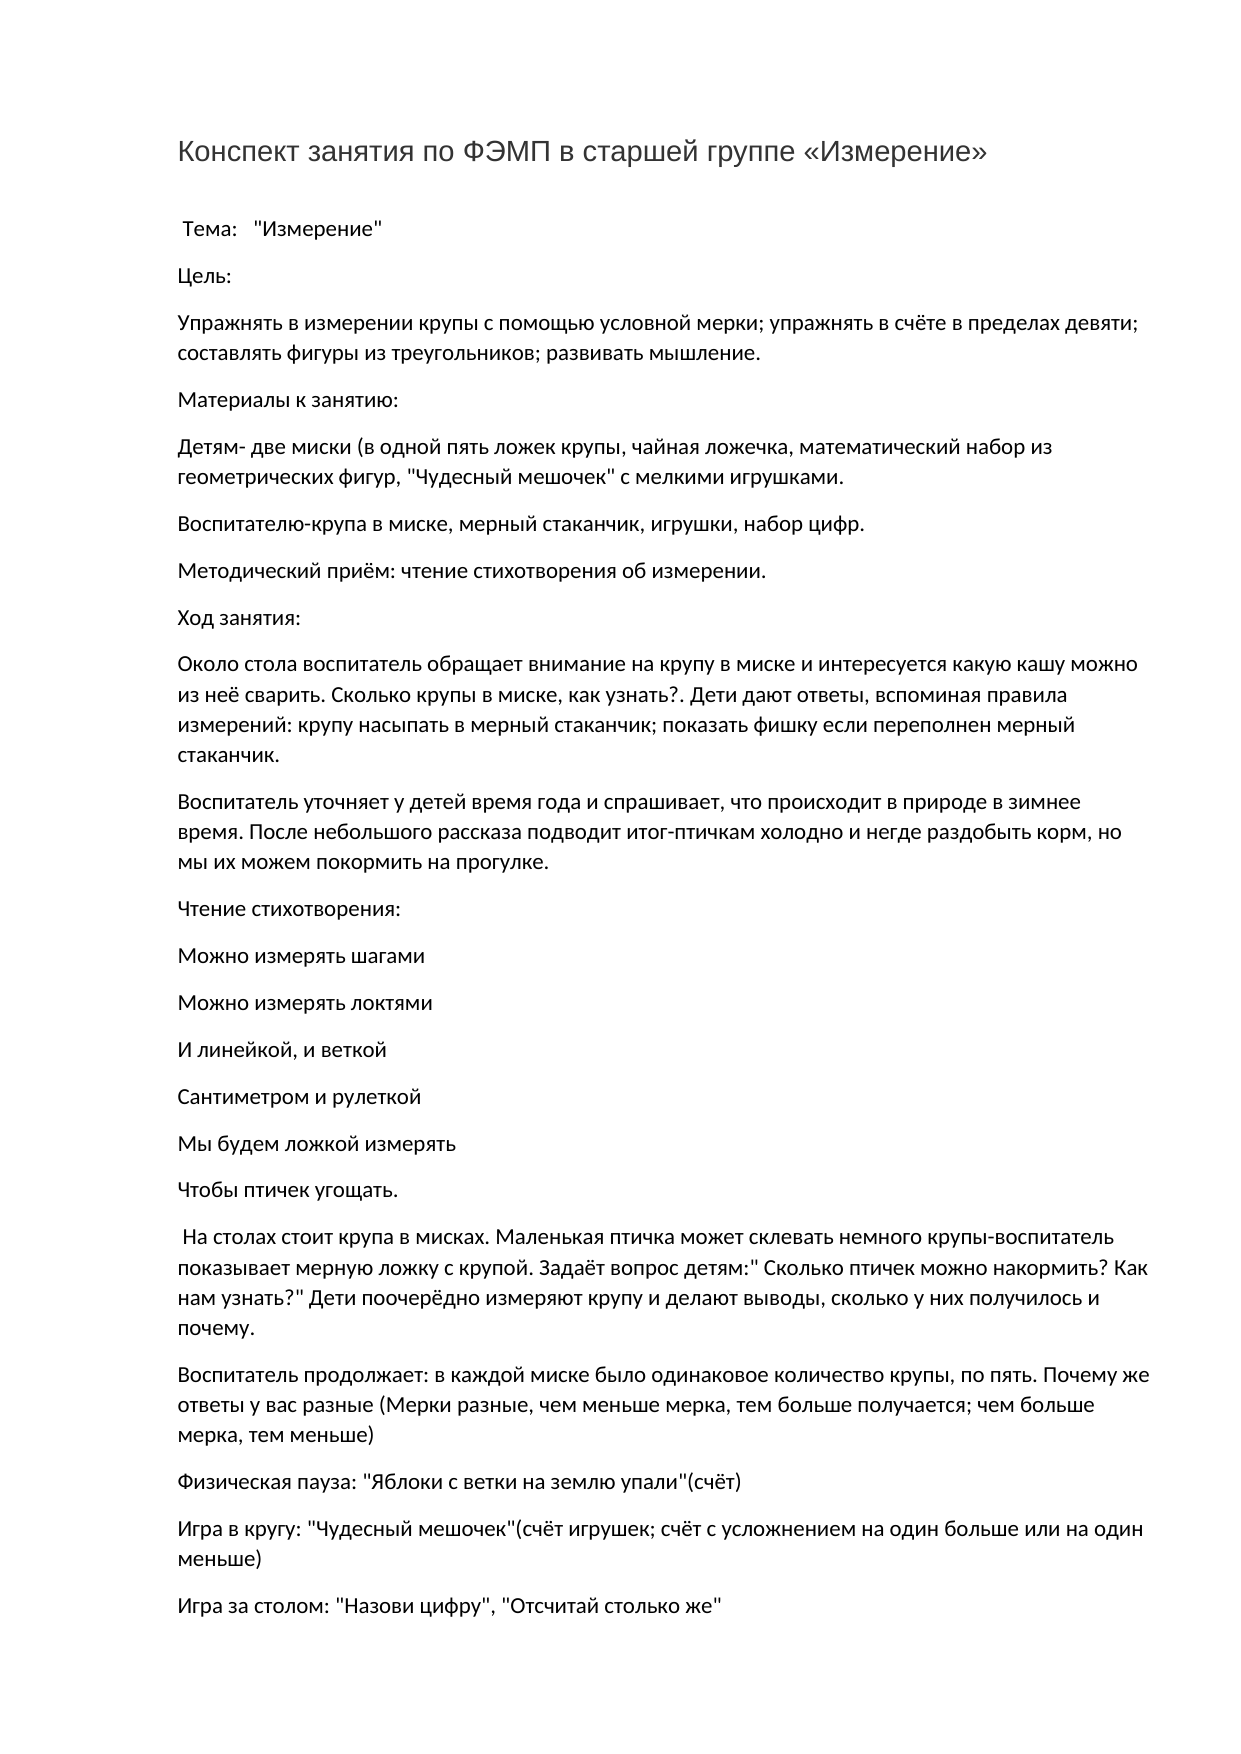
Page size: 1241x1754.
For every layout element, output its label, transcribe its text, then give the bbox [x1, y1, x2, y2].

text Можно измерять локтями [177, 988, 1152, 1016]
subtitle Конспект занятия по ФЭМП в старшей группе «Измерение» [177, 134, 1152, 167]
text И линейкой, и веткой [177, 1035, 1152, 1063]
text Чтобы птичек угощать. [177, 1176, 1152, 1204]
text Чтение стихотворения: [177, 894, 1152, 922]
text Воспитатель уточняет у детей время года и спрашивает, что происходит в природе в зимнее время. После небольшого рассказа подводит итог-птичкам холодно и негде раздобыть корм, но мы их можем покормить на прогулке. [177, 787, 1152, 876]
text Можно измерять шагами [177, 941, 1152, 969]
text На столах стоит крупа в мисках. Маленькая птичка может склевать немного крупы-воспитатель показывает мерную ложку с крупой. Задаёт вопрос детям:" Сколько птичек можно накормить? Как нам узнать?" Дети поочерёдно измеряют крупу и делают выводы, сколько у них получилось и почему. [177, 1222, 1152, 1341]
text Упражнять в измерении крупы с помощью условной мерки; упражнять в счёте в пределах девяти; составлять фигуры из треугольников; развивать мышление. [177, 308, 1152, 366]
text Воспитателю-крупа в миске, мерный стаканчик, игрушки, набор цифр. [177, 509, 1152, 537]
text Воспитатель продолжает: в каждой миске было одинаковое количество крупы, по пять. Почему же ответы у вас разные (Мерки разные, чем меньше мерка, тем больше получается; чем больше мерка, тем меньше) [177, 1360, 1152, 1448]
text Тема: "Измерение" [177, 214, 1152, 242]
text Детям- две миски (в одной пять ложек крупы, чайная ложечка, математический набор из геометрических фигур, "Чудесный мешочек" с мелкими игрушками. [177, 432, 1152, 490]
text Мы будем ложкой измерять [177, 1129, 1152, 1157]
text Материалы к занятию: [177, 385, 1152, 413]
text Около стола воспитатель обращает внимание на крупу в миске и интересуется какую кашу можно из неё сварить. Сколько крупы в миске, как узнать?. Дети дают ответы, вспоминая правила измерений: крупу насыпать в мерный стаканчик; показать фишку если переполнен мерный стаканчик. [177, 649, 1152, 768]
text Игра в кругу: "Чудесный мешочек"(счёт игрушек; счёт с усложнением на один больше или на один меньше) [177, 1514, 1152, 1572]
text Игра за столом: "Назови цифру", "Отсчитай столько же" [177, 1591, 1152, 1619]
text Методический приём: чтение стихотворения об измерении. [177, 556, 1152, 584]
text Ход занятия: [177, 603, 1152, 631]
text Физическая пауза: "Яблоки с ветки на землю упали"(счёт) [177, 1467, 1152, 1495]
text Цель: [177, 261, 1152, 289]
text Сантиметром и рулеткой [177, 1082, 1152, 1110]
